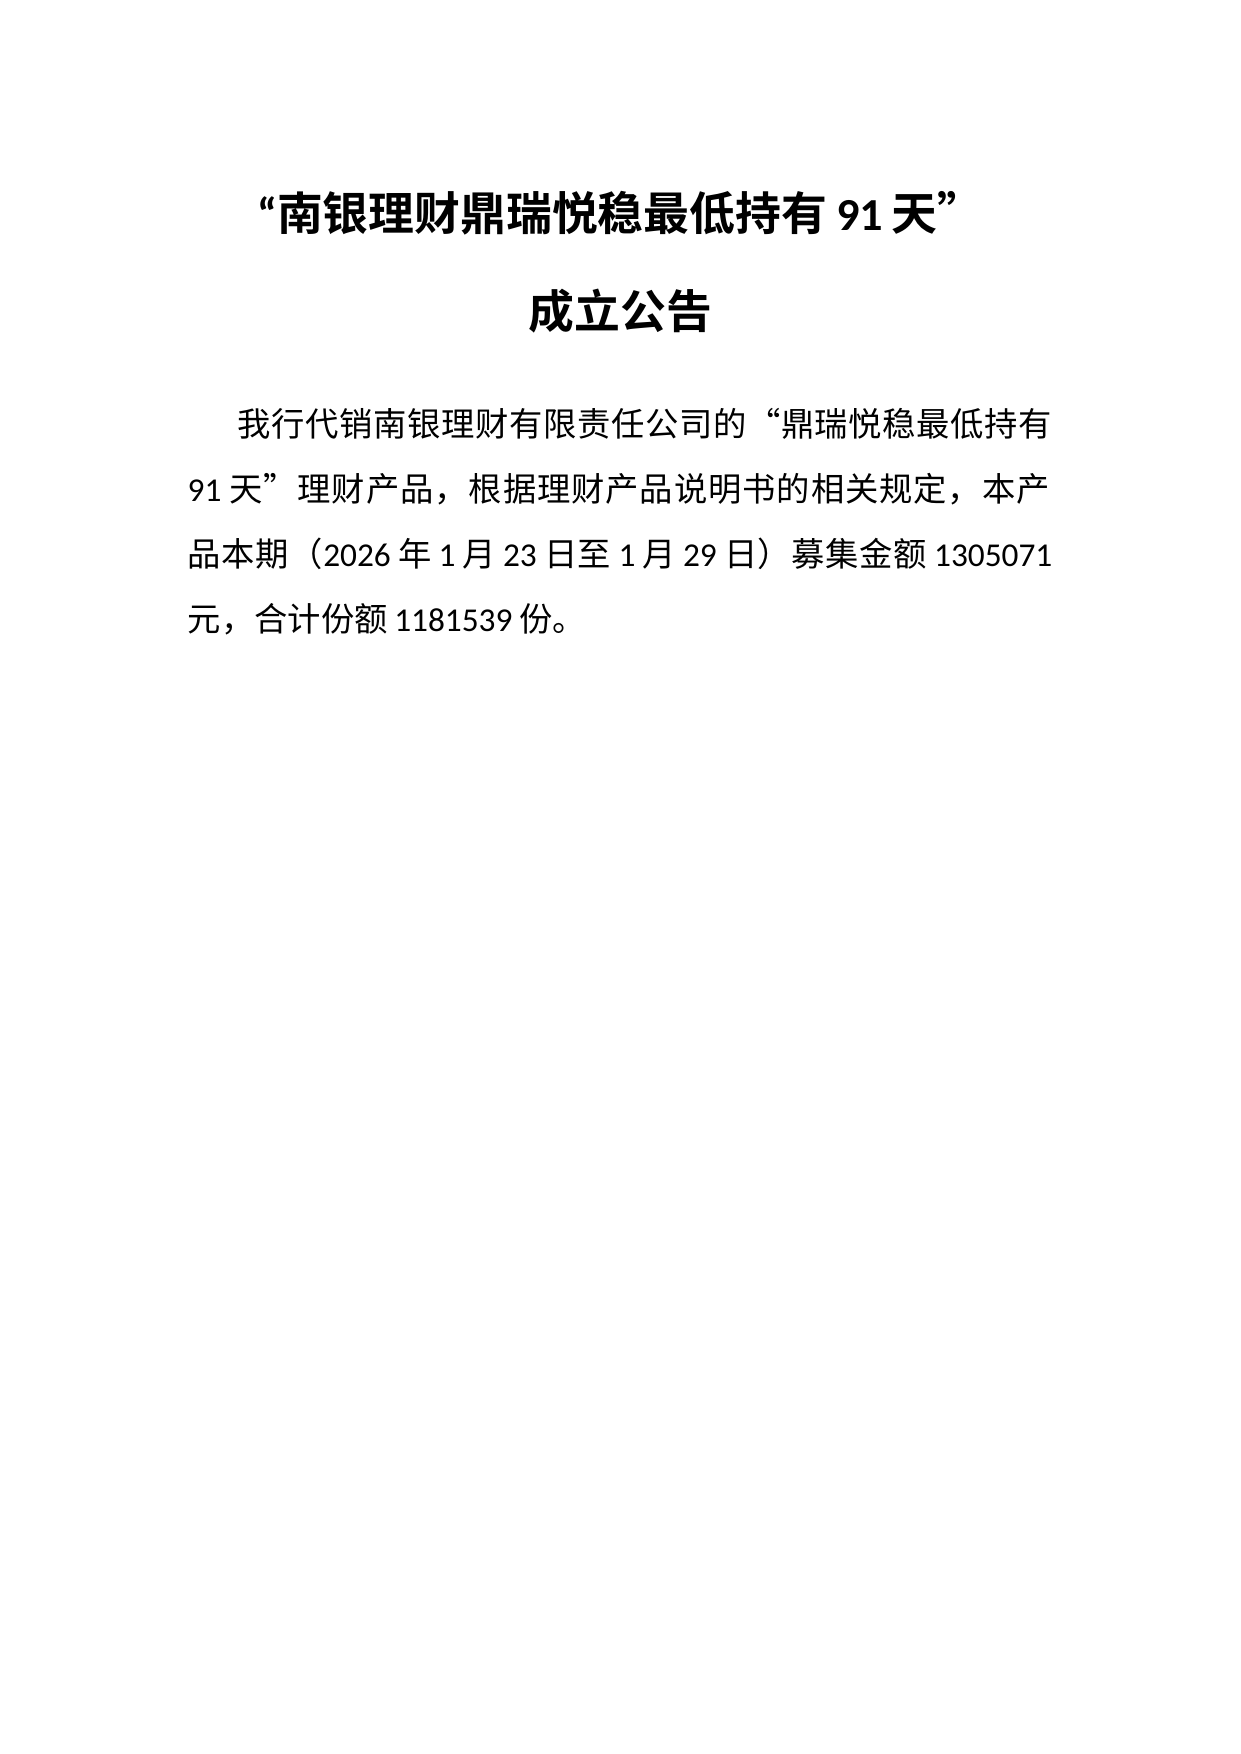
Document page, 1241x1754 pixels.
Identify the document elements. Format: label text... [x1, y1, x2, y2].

text “南银理财鼎瑞悦稳最低持有91天” [187, 162, 1053, 259]
text 成立公告 [187, 259, 1053, 357]
text 我行代销南银理财有限责任公司的“鼎瑞悦稳最低持有91天”理财产品，根据理财产品说明书的相关规定，本产品本期（2026年1月23日至1月29日）募集金额1305071元，合计份额1181539份。 [187, 389, 1053, 649]
